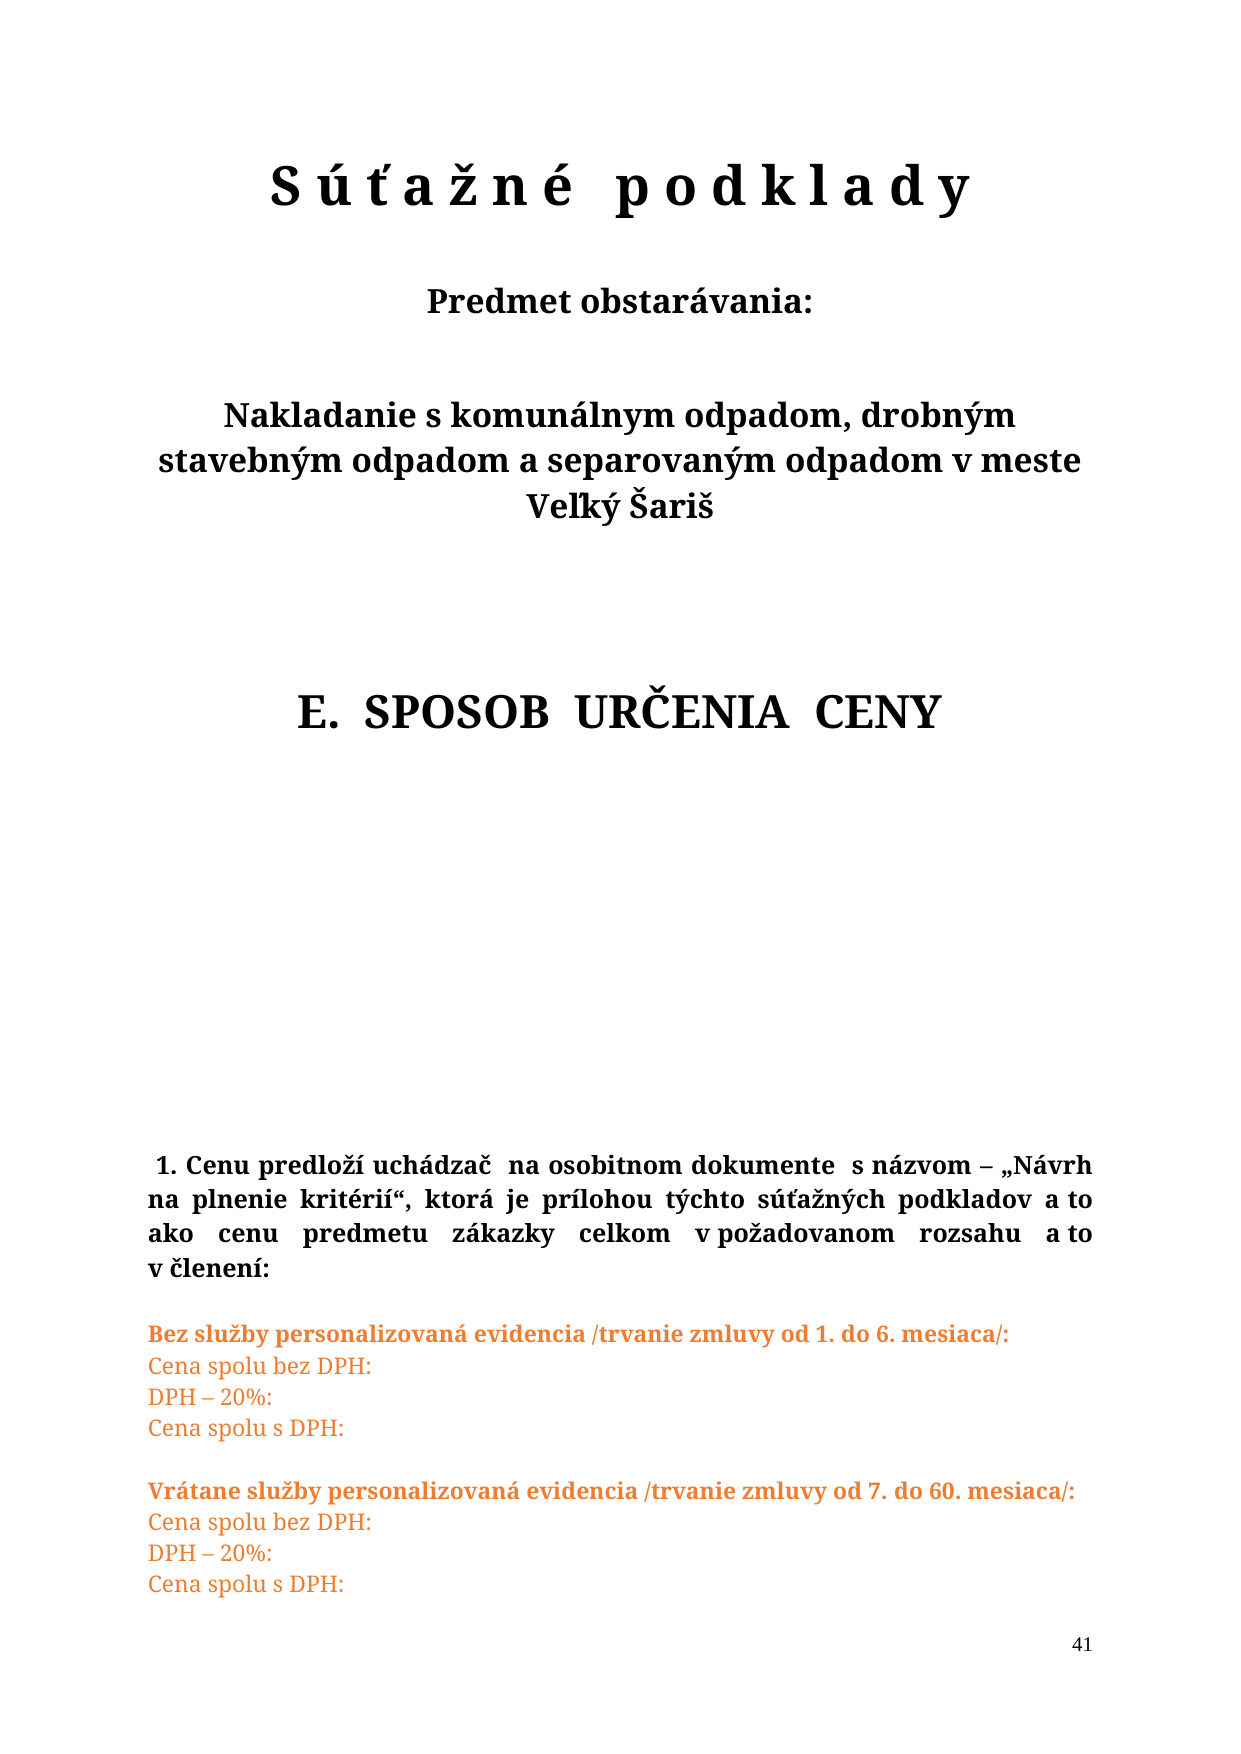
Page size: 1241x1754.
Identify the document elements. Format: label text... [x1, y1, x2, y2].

text DPH – 20%: [148, 1381, 1093, 1412]
text E. SPOSOB URČENIA CENY [148, 680, 1093, 742]
text 1. Cenu predloží uchádzač na osobitnom dokumente s názvom – „Návrh na plnenie kritérií“, ktorá je prílohou týchto súťažných podkladov a to ako cenu predmetu zákazky celkom v požadovanom rozsahu a to v členení: [148, 1148, 1093, 1284]
text Nakladanie s komunálnym odpadom, drobným stavebným odpadom a separovaným odpadom v meste Veľký Šariš [148, 392, 1093, 528]
text Bez služby personalizovaná evidencia /trvanie zmluvy od 1. do 6. mesiaca/: [148, 1318, 1093, 1349]
text Predmet obstarávania: [148, 278, 1093, 323]
text Cena spolu bez DPH: [148, 1506, 1093, 1537]
text Cena spolu s DPH: [148, 1412, 1093, 1443]
text Cena spolu s DPH: [148, 1568, 1093, 1599]
text S ú ť a ž n é p o d k l a d y [148, 148, 1093, 221]
text Vrátane služby personalizovaná evidencia /trvanie zmluvy od 7. do 60. mesiaca/: [148, 1474, 1093, 1506]
text Cena spolu bez DPH: [148, 1349, 1093, 1381]
text DPH – 20%: [148, 1537, 1093, 1568]
